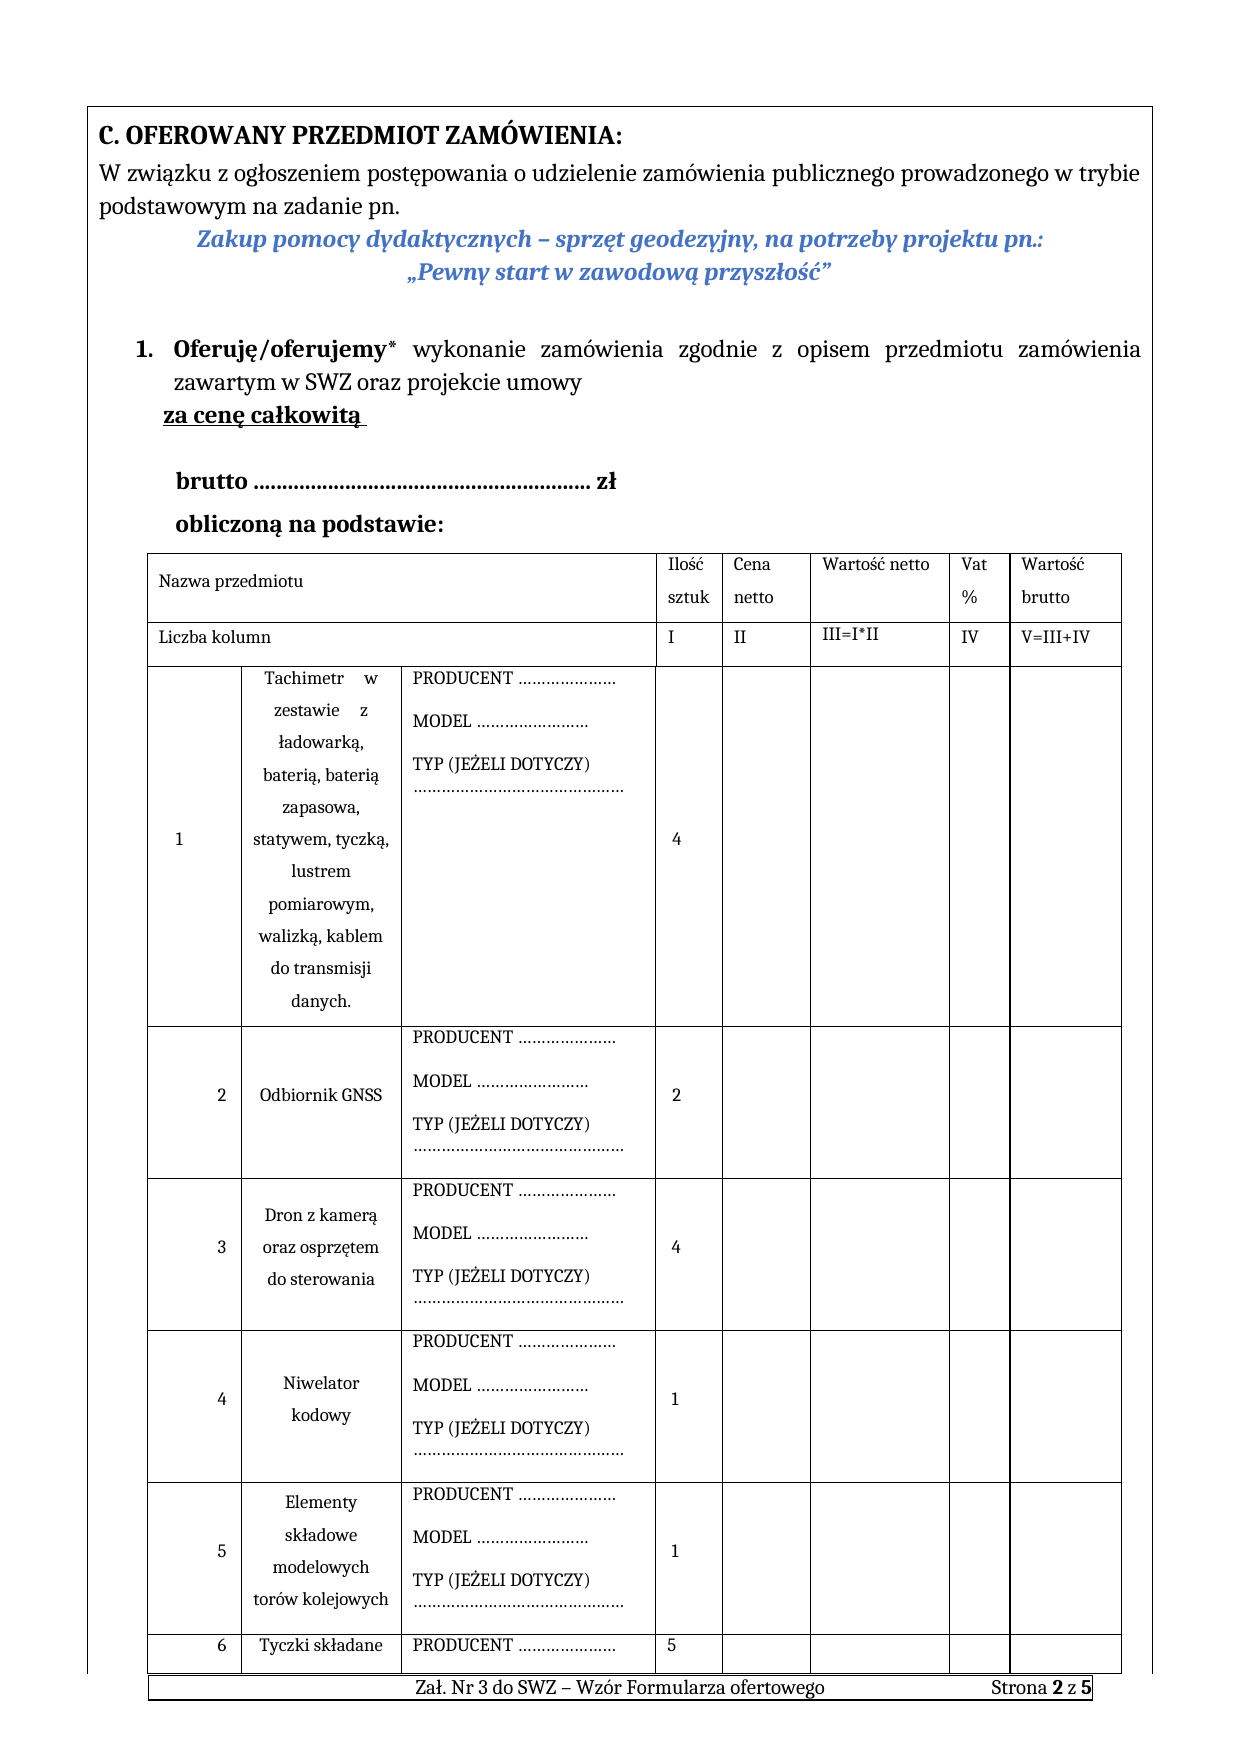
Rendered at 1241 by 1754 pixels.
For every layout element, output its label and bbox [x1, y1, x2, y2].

table_header [88, 107, 1152, 1673]
